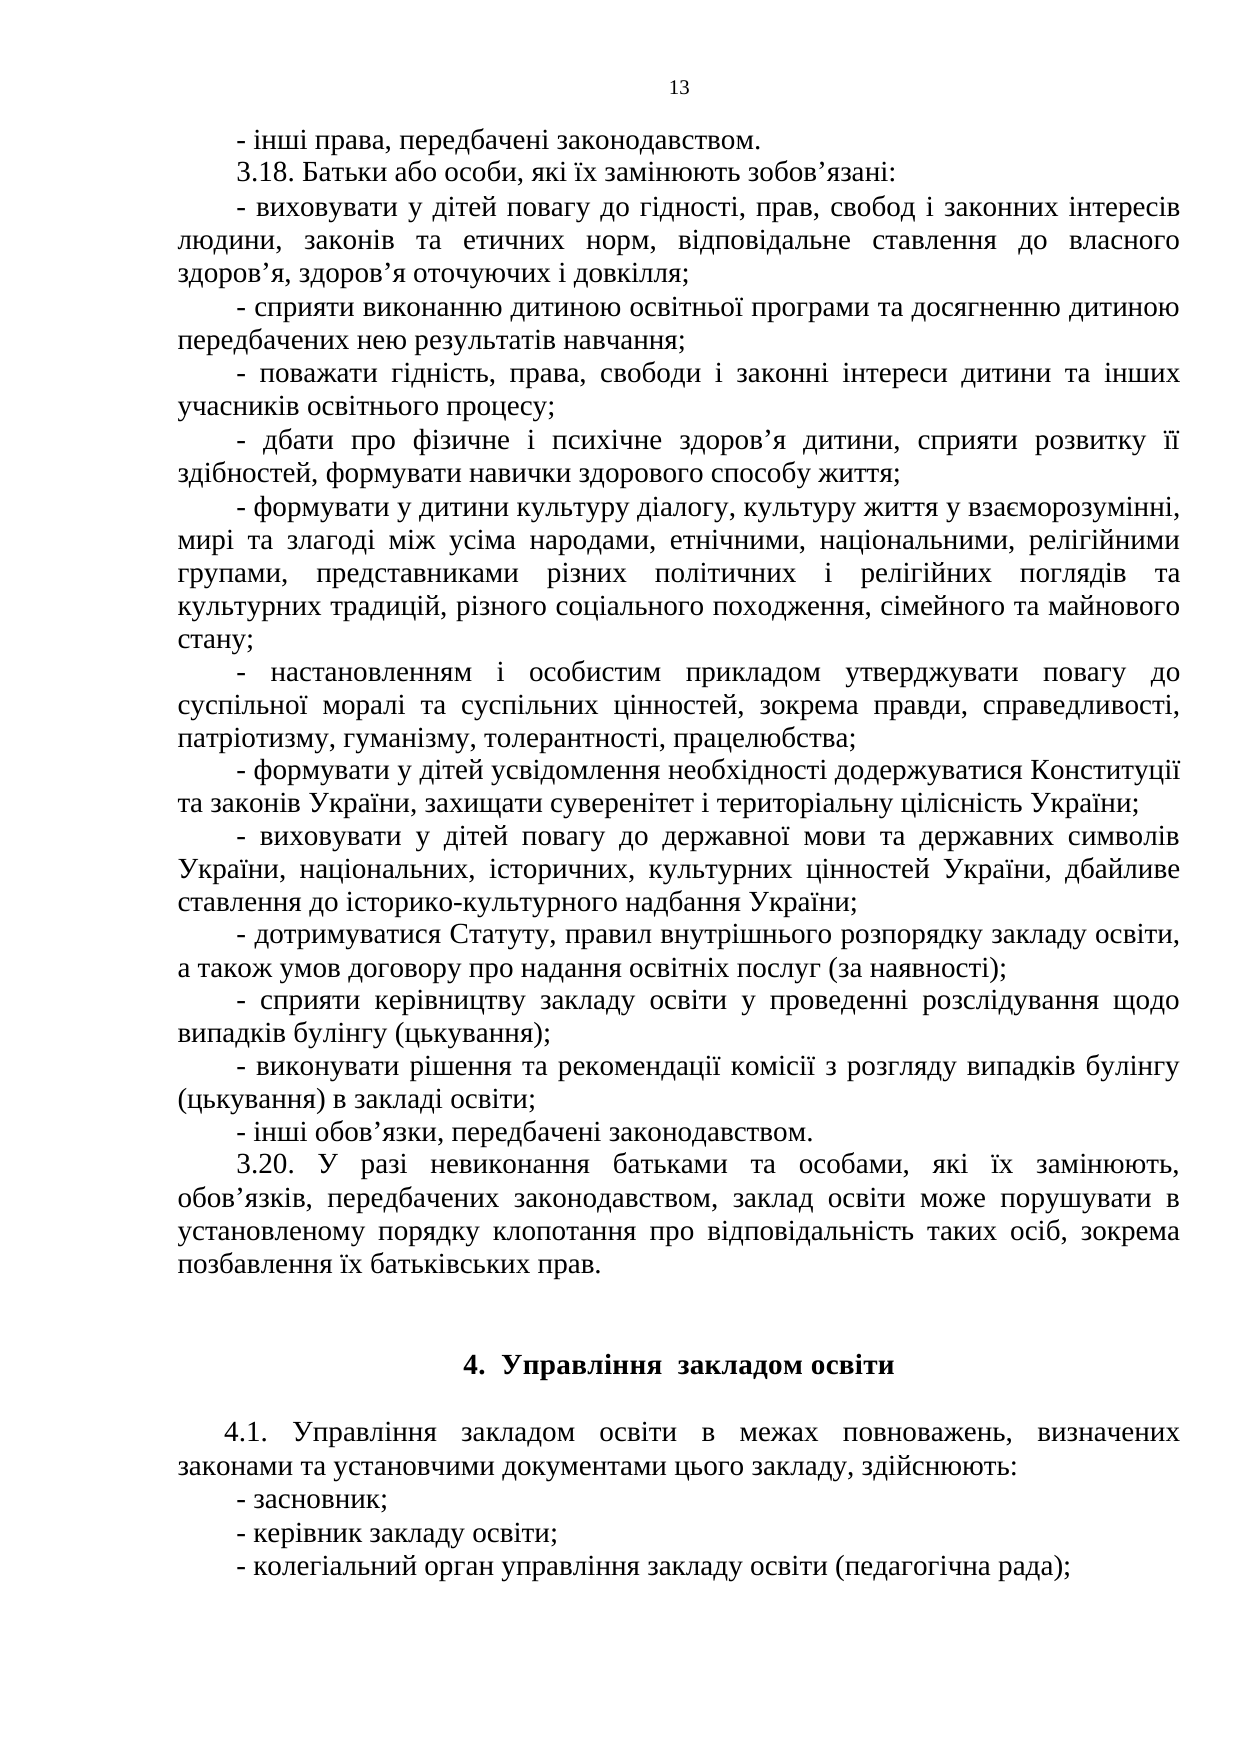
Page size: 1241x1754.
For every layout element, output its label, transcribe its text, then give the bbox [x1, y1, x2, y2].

text 4.1. Управління закладом освіти в межах повноважень, визначених законами та установчими документами цього закладу, здійснюють: [177, 1414, 1181, 1481]
text - дотримуватися Статуту, правил внутрішнього розпорядку закладу освіти, а також умов договору про надання освітніх послуг (за наявності); [177, 918, 1181, 983]
text 4. Управління закладом освіти [177, 1347, 1181, 1381]
text - дбати про фізичне і психічне здоров’я дитини, сприяти розвитку її здібностей, формувати навички здорового способу життя; [177, 423, 1181, 488]
text - сприяти виконанню дитиною освітньої програми та досягненню дитиною передбачених нею результатів навчання; [177, 290, 1181, 355]
text - інші обов’язки, передбачені законодавством. [177, 1115, 1181, 1148]
text - інші права, передбачені законодавством. [177, 123, 1181, 156]
text - керівник закладу освіти; [177, 1515, 1181, 1548]
text 3.20. У разі невиконання батьками та особами, які їх замінюють, обов’язків, передбачених законодавством, заклад освіти може порушувати в установленому порядку клопотання про відповідальність таких осіб, зокрема позбавлення їх батьківських прав. [177, 1148, 1181, 1279]
text - виховувати у дітей повагу до гідності, прав, свобод і законних інтересів людини, законів та етичних норм, відповідальне ставлення до власного здоров’я, здоров’я оточуючих і довкілля; [177, 190, 1181, 289]
text - виховувати у дітей повагу до державної мови та державних символів України, національних, історичних, культурних цінностей України, дбайливе ставлення до історико-культурного надбання України; [177, 819, 1181, 918]
text - засновник; [177, 1481, 1181, 1515]
text - виконувати рішення та рекомендації комісії з розгляду випадків булінгу (цькування) в закладі освіти; [177, 1049, 1181, 1115]
text 3.18. Батьки або особи, які їх замінюють зобов’язані: [177, 156, 1181, 188]
text - колегіальний орган управління закладу освіти (педагогічна рада); [177, 1548, 1181, 1582]
text - поважати гідність, права, свободи і законні інтереси дитини та інших учасників освітнього процесу; [177, 357, 1181, 422]
text - формувати у дітей усвідомлення необхідності додержуватися Конституції та законів України, захищати суверенітет і територіальну цілісність України; [177, 753, 1181, 819]
text - сприяти керівництву закладу освіти у проведенні розслідування щодо випадків булінгу (цькування); [177, 983, 1181, 1049]
text - настановленням і особистим прикладом утверджувати повагу до суспільної моралі та суспільних цінностей, зокрема правди, справедливості, патріотизму, гуманізму, толерантності, працелюбства; [177, 655, 1181, 753]
text - формувати у дитини культуру діалогу, культуру життя у взаєморозумінні, мирі та злагоді між усіма народами, етнічними, національними, релігійними групами, представниками різних політичних і релігійних поглядів та культурних традицій, різного соціального походження, сімейного та майнового стану; [177, 490, 1181, 655]
